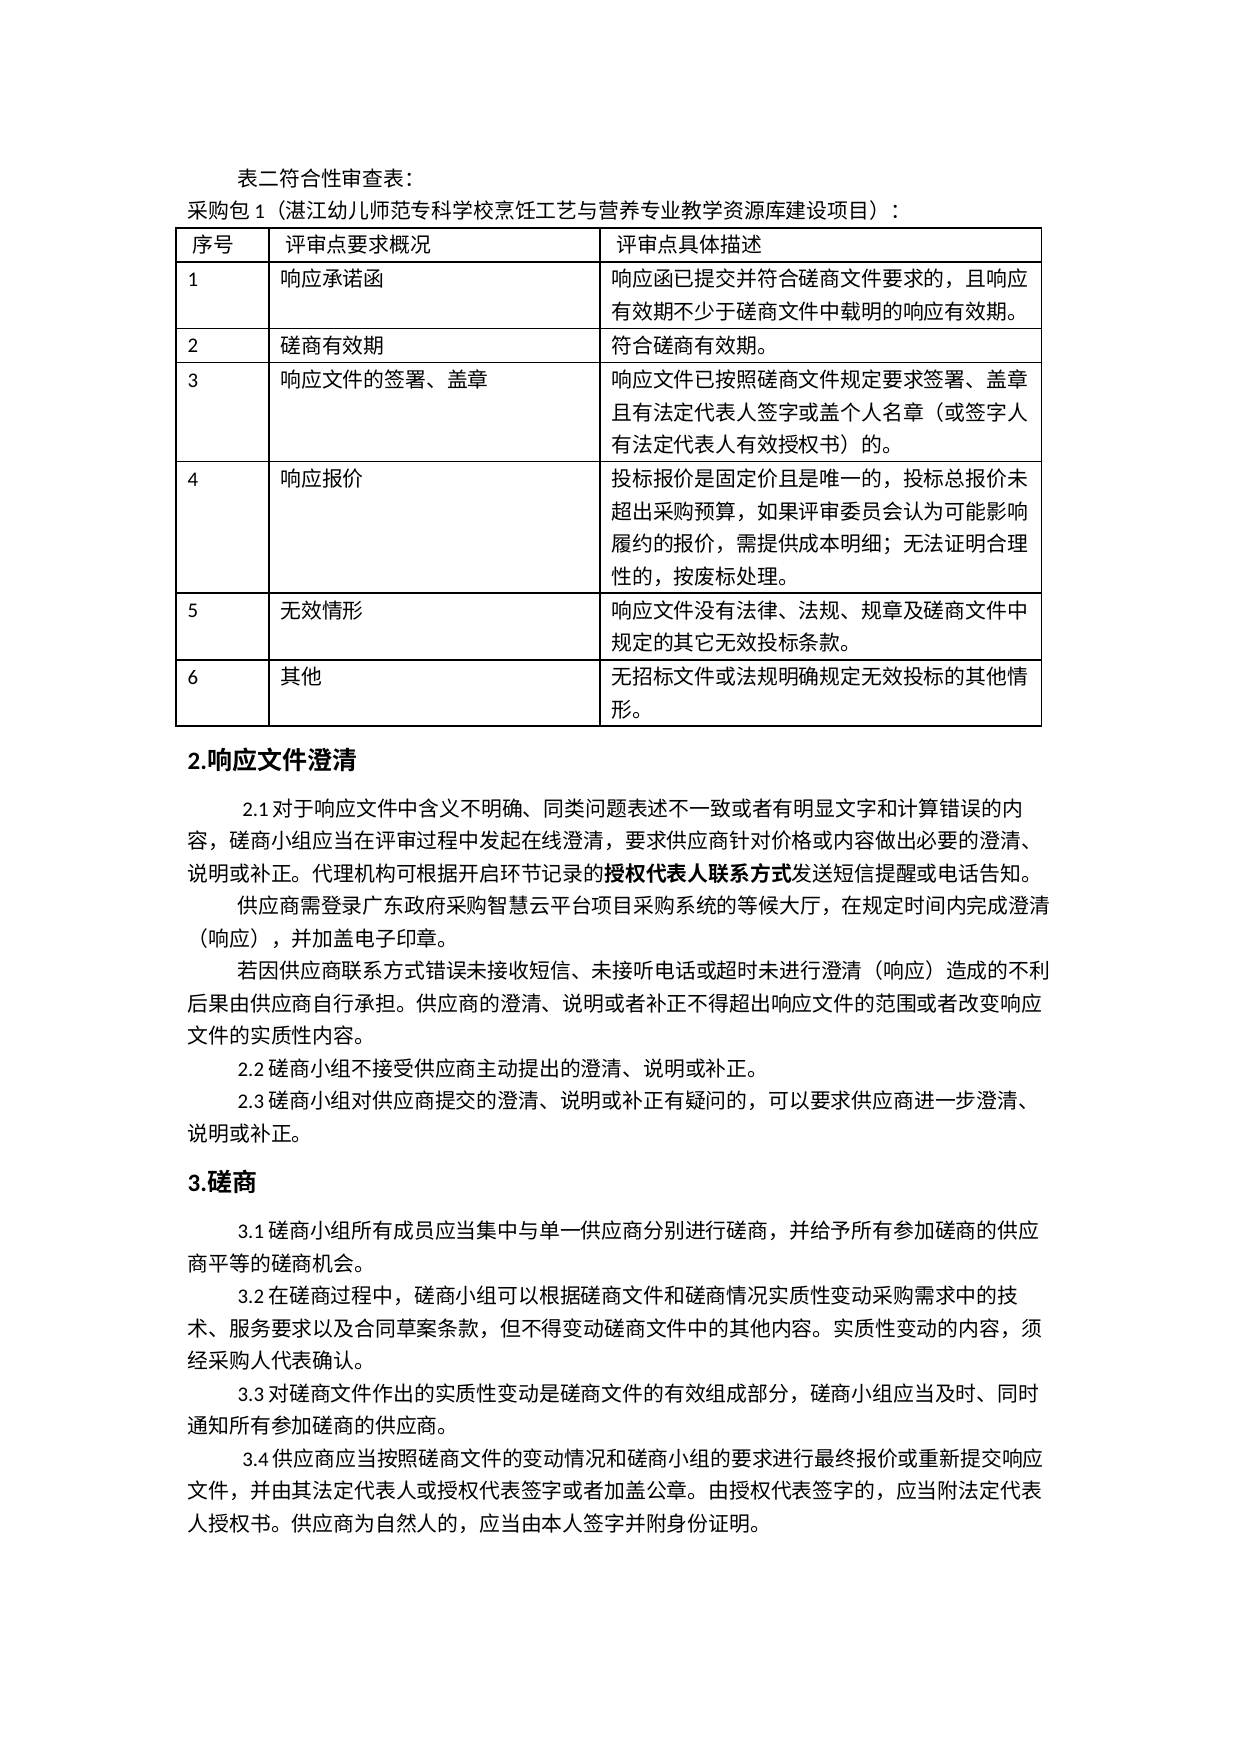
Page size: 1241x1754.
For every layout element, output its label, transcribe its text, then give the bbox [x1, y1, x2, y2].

table_header 序号 [177, 229, 268, 261]
text 3.3对磋商文件作出的实质性变动是磋商文件的有效组成部分，磋商小组应当及时、同时通知所有参加磋商的供应商。 [187, 1377, 1053, 1442]
text 3.4供应商应当按照磋商文件的变动情况和磋商小组的要求进行最终报价或重新提交响应文件，并由其法定代表人或授权代表签字或者加盖公章。由授权代表签字的，应当附法定代表人授权书。供应商为自然人的，应当由本人签字并附身份证明。 [187, 1442, 1053, 1539]
table_cell 1 [177, 263, 268, 328]
table_cell 投标报价是固定价且是唯一的，投标总报价未超出采购预算，如果评审委员会认为可能影响履约的报价，需提供成本明细；无法证明合理性的，按废标处理。 [601, 462, 1041, 592]
table_header 评审点要求概况 [270, 229, 599, 261]
table_cell 其他 [270, 661, 599, 725]
table_cell 响应文件的签署、盖章 [270, 363, 599, 461]
text 3.1磋商小组所有成员应当集中与单一供应商分别进行磋商，并给予所有参加磋商的供应商平等的磋商机会。 [187, 1214, 1053, 1279]
table_cell 无效情形 [270, 594, 599, 659]
table_cell 响应文件没有法律、法规、规章及磋商文件中规定的其它无效投标条款。 [601, 594, 1041, 659]
table_cell 磋商有效期 [270, 329, 599, 362]
text 采购包1（湛江幼儿师范专科学校烹饪工艺与营养专业教学资源库建设项目）： [187, 194, 1053, 227]
table_cell 3 [177, 363, 268, 461]
table_cell 响应文件已按照磋商文件规定要求签署、盖章且有法定代表人签字或盖个人名章（或签字人有法定代表人有效授权书）的。 [601, 363, 1041, 461]
table_cell 无招标文件或法规明确规定无效投标的其他情形。 [601, 661, 1041, 725]
text 2.3磋商小组对供应商提交的澄清、说明或补正有疑问的，可以要求供应商进一步澄清、说明或补正。 [187, 1084, 1053, 1149]
table_cell 响应承诺函 [270, 263, 599, 328]
table_cell 5 [177, 594, 268, 659]
text 表二符合性审查表： [187, 162, 1053, 194]
table_cell 响应报价 [270, 462, 599, 592]
table_cell 4 [177, 462, 268, 592]
text 2.响应文件澄清 [187, 727, 1053, 792]
table_cell 响应函已提交并符合磋商文件要求的，且响应有效期不少于磋商文件中载明的响应有效期。 [601, 263, 1041, 328]
text 3.磋商 [187, 1149, 1053, 1214]
table_cell 符合磋商有效期。 [601, 329, 1041, 362]
table_cell 2 [177, 329, 268, 362]
text 2.1对于响应文件中含义不明确、同类问题表述不一致或者有明显文字和计算错误的内容，磋商小组应当在评审过程中发起在线澄清，要求供应商针对价格或内容做出必要的澄清、说明或补正。代理机构可根据开启环节记录的授权代表人联系方式发送短信提醒或电话告知。 [187, 792, 1053, 889]
text 2.2磋商小组不接受供应商主动提出的澄清、说明或补正。 [187, 1052, 1053, 1084]
table_header 评审点具体描述 [601, 229, 1041, 261]
text 3.2在磋商过程中，磋商小组可以根据磋商文件和磋商情况实质性变动采购需求中的技术、服务要求以及合同草案条款，但不得变动磋商文件中的其他内容。实质性变动的内容，须经采购人代表确认。 [187, 1279, 1053, 1377]
text 若因供应商联系方式错误未接收短信、未接听电话或超时未进行澄清（响应）造成的不利后果由供应商自行承担。供应商的澄清、说明或者补正不得超出响应文件的范围或者改变响应文件的实质性内容。 [187, 954, 1053, 1052]
text 供应商需登录广东政府采购智慧云平台项目采购系统的等候大厅，在规定时间内完成澄清（响应），并加盖电子印章。 [187, 889, 1053, 954]
table_cell 6 [177, 661, 268, 725]
